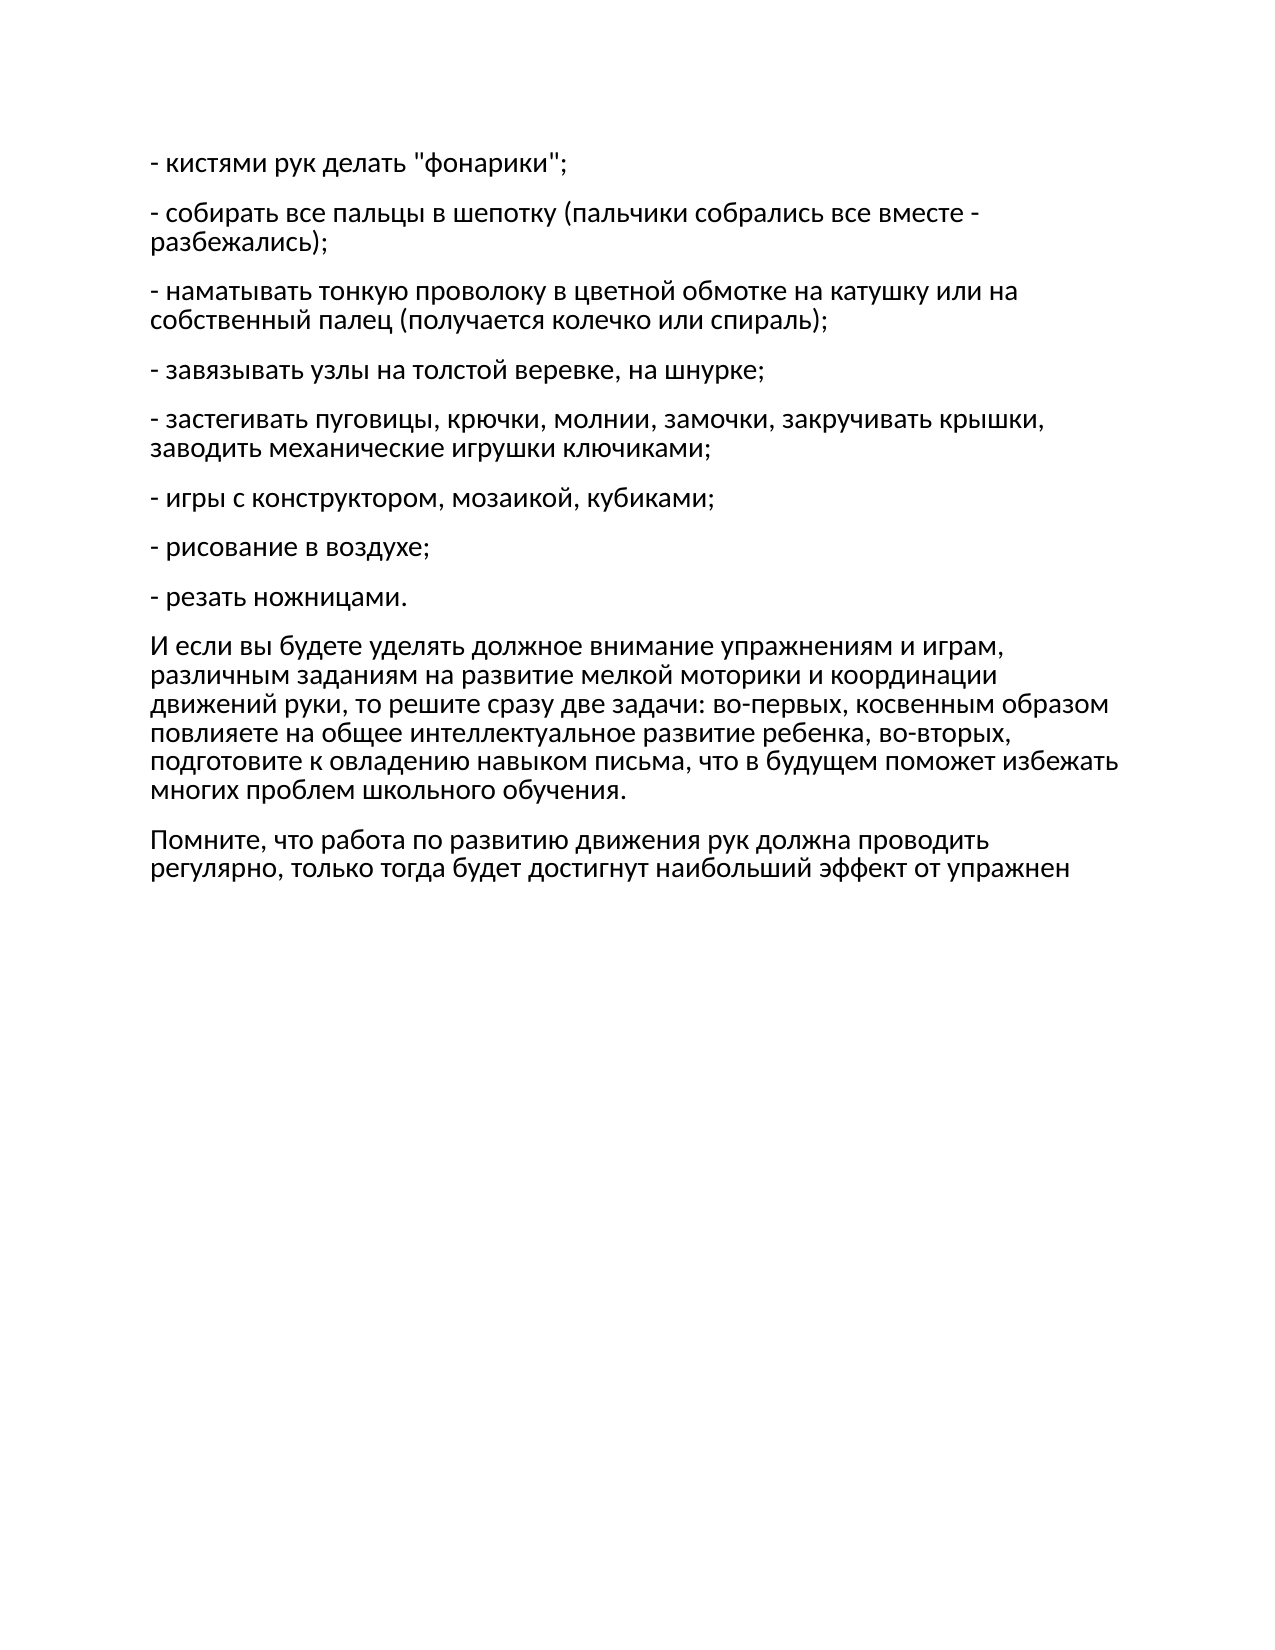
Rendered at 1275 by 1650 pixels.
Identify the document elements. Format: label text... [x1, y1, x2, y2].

text - кистями рук делать "фонарики"; [150, 150, 1125, 179]
text - застегивать пуговицы, крючки, молнии, замочки, закручивать крышки, заводить механические игрушки ключиками; [150, 406, 1125, 463]
text И если вы будете уделять должное внимание упражнениям и играм, различным заданиям на развитие мелкой моторики и координации движений руки, то решите сразу две задачи: во-первых, косвенным образом повлияете на общее интеллектуальное развитие ребенка, во-вторых, подготовите к овладению навыком письма, что в будущем поможет избежать многих проблем школьного обучения. [150, 633, 1125, 805]
text - рисование в воздухе; [150, 534, 1125, 562]
text - резать ножницами. [150, 583, 1125, 612]
text Помните, что работа по развитию движения рук должна проводить регулярно, только тогда будет достигнут наибольший эффект от упражнен [150, 826, 1125, 884]
text - завязывать узлы на толстой веревке, на шнурке; [150, 356, 1125, 385]
text - наматывать тонкую проволоку в цветной обмотке на катушку или на собственный палец (получается колечко или спираль); [150, 278, 1125, 335]
text - игры с конструктором, мозаикой, кубиками; [150, 484, 1125, 513]
text - собирать все пальцы в шепотку (пальчики собрались все вместе - разбежались); [150, 199, 1125, 257]
